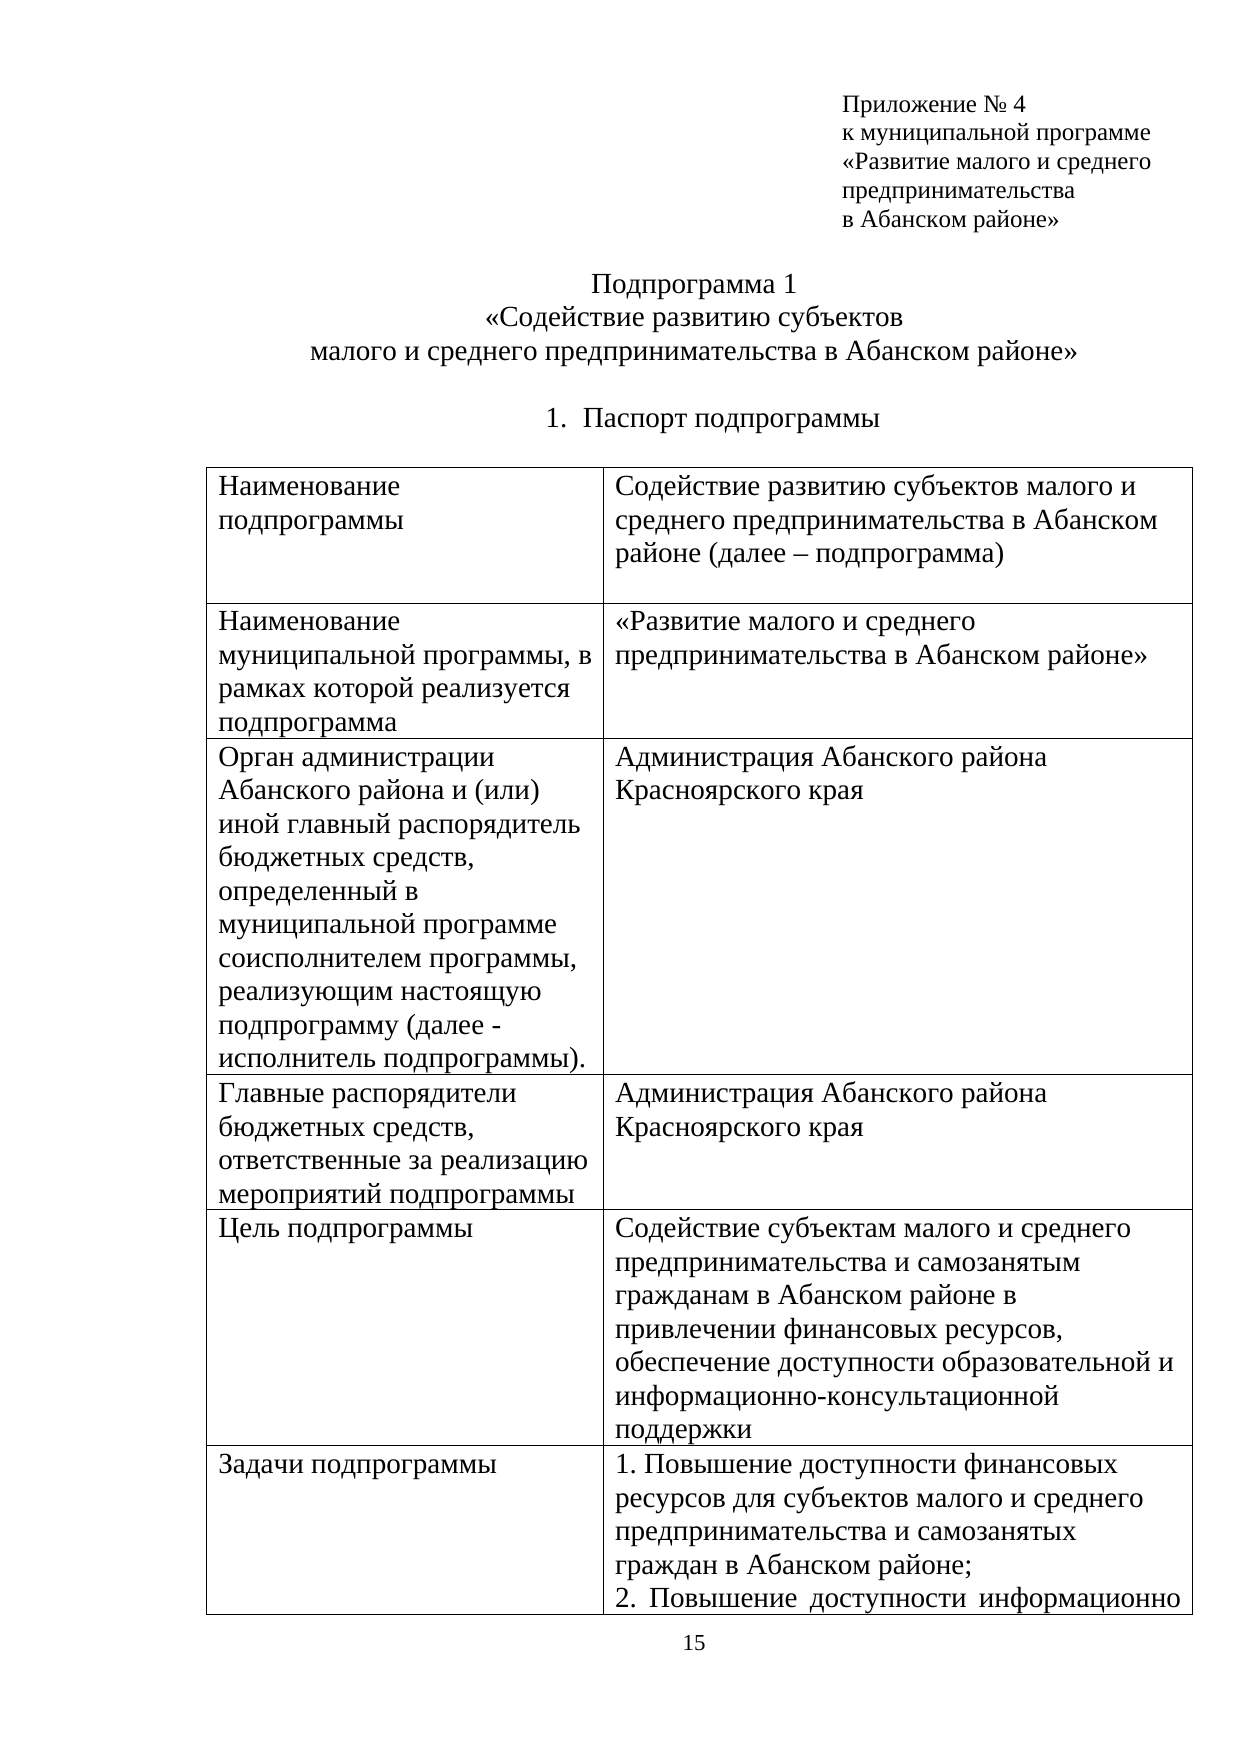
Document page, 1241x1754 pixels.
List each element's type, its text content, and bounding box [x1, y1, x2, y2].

table_header Содействие развитию субъектов малого и среднего предпринимательства в Абанском районе (далее – подпрограмма) [604, 468, 1192, 602]
table_cell Цель подпрограммы [207, 1210, 603, 1445]
text «Содействие развитию субъектов [207, 299, 1181, 333]
text в Абанском районе» [207, 204, 1181, 232]
table_cell Орган администрации Абанского района и (или) иной главный распорядитель бюджетных средств, определенный в муниципальной программе соисполнителем программы, реализующим настоящую подпрограмму (далее - исполнитель подпрограммы). [207, 739, 603, 1074]
table_cell Наименование муниципальной программы, в рамках которой реализуется подпрограмма [207, 604, 603, 738]
text Приложение № 4 [207, 89, 1181, 117]
table_header Наименование подпрограммы [207, 468, 603, 602]
text предпринимательства [207, 175, 1181, 204]
table_cell Главные распорядители бюджетных средств, ответственные за реализацию мероприятий подпрограммы [207, 1075, 603, 1209]
table_cell Администрация Абанского района Красноярского края [604, 1075, 1192, 1209]
text малого и среднего предпринимательства в Абанском районе» [207, 333, 1181, 367]
subtitle Подпрограмма 1 [207, 266, 1181, 299]
table_cell Администрация Абанского района Красноярского края [604, 739, 1192, 1074]
table_cell Содействие субъектам малого и среднего предпринимательства и самозанятым гражданам в Абанском районе в привлечении финансовых ресурсов, обеспечение доступности образовательной и информационно-консультационной поддержки [604, 1210, 1192, 1445]
text к муниципальной программе [207, 117, 1181, 146]
table_cell Задачи подпрограммы [207, 1446, 603, 1614]
text «Развитие малого и среднего [207, 146, 1181, 175]
list Паспорт подпрограммы [244, 400, 1181, 434]
table_cell «Развитие малого и среднего предпринимательства в Абанском районе» [604, 604, 1192, 738]
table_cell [604, 1446, 1192, 1614]
